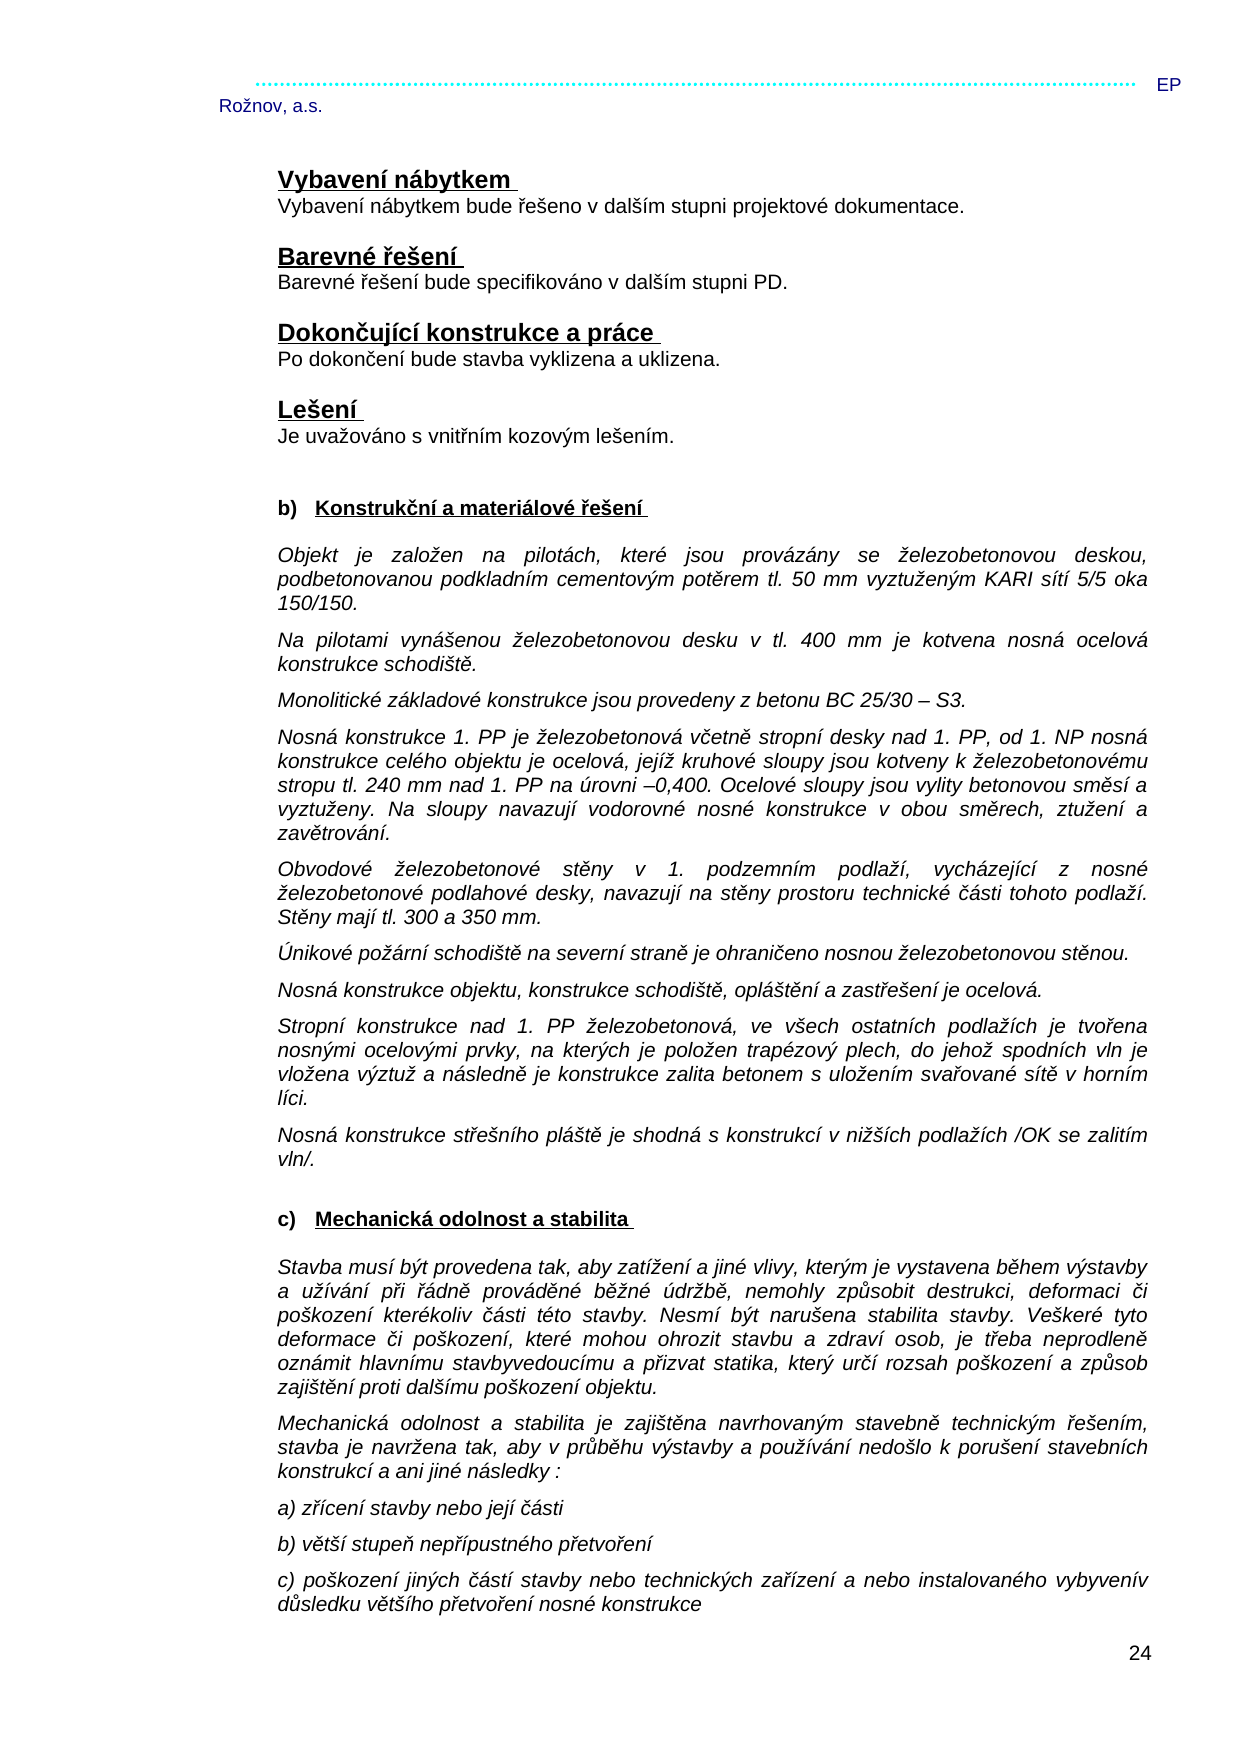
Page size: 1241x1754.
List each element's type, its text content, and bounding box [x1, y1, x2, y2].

text Stavba musí být provedena tak, aby zatížení a jiné vlivy, kterým je vystavena během výstavby a užívání při řádně prováděné běžné údržbě, nemohly způsobit destrukci, deformaci či poškození kterékoliv části této stavby. Nesmí být narušena stabilita stavby. Veškeré tyto deformace či poškození, které mohou ohrozit stavbu a zdraví osob, je třeba neprodleně oznámit hlavnímu stavbyvedoucímu a přizvat statika, který určí rozsah poškození a způsob zajištění proti dalšímu poškození objektu. [277, 1255, 1151, 1398]
text Na pilotami vynášenou železobetonovou desku v tl. 400 mm je kotvena nosná ocelová konstrukce schodiště. [277, 628, 1151, 676]
text b) větší stupeň nepřípustného přetvoření [277, 1532, 1151, 1556]
text a) zřícení stavby nebo její části [277, 1495, 1151, 1519]
subtitle Lešení [277, 395, 1083, 423]
text Monolitické základové konstrukce jsou provedeny z betonu BC 25/30 – S3. [277, 688, 1151, 712]
list Konstrukční a materiálové řešení [277, 495, 1152, 519]
text Je uvažováno s vnitřním kozovým lešením. [277, 423, 1083, 447]
text Po dokončení bude stavba vyklizena a uklizena. [277, 347, 1083, 371]
text Nosná konstrukce objektu, konstrukce schodiště, opláštění a zastřešení je ocelová. [277, 978, 1151, 1002]
list Mechanická odolnost a stabilita [277, 1207, 1152, 1231]
text Vybavení nábytkem bude řešeno v dalším stupni projektové dokumentace. [277, 193, 1152, 217]
subtitle Barevné řešení [277, 241, 1083, 270]
text Obvodové železobetonové stěny v 1. podzemním podlaží, vycházející z nosné železobetonové podlahové desky, navazují na stěny prostoru technické části tohoto podlaží. Stěny mají tl. 300 a 350 mm. [277, 857, 1151, 929]
text Únikové požární schodiště na severní straně je ohraničeno nosnou železobetonovou stěnou. [277, 941, 1151, 965]
text Mechanická odolnost a stabilita je zajištěna navrhovaným stavebně technickým řešením, stavba je navržena tak, aby v průběhu výstavby a používání nedošlo k porušení stavebních konstrukcí a ani jiné následky : [277, 1411, 1151, 1483]
text Nosná konstrukce 1. PP je železobetonová včetně stropní desky nad 1. PP, od 1. NP nosná konstrukce celého objektu je ocelová, jejíž kruhové sloupy jsou kotveny k železobetonovému stropu tl. 240 mm nad 1. PP na úrovni –0,400. Ocelové sloupy jsou vylity betonovou směsí a vyztuženy. Na sloupy navazují vodorovné nosné konstrukce v obou směrech, ztužení a zavětrování. [277, 724, 1151, 844]
subtitle Vybavení nábytkem [277, 165, 1083, 193]
text Barevné řešení bude specifikováno v dalším stupni PD. [277, 270, 1083, 294]
text Nosná konstrukce střešního pláště je shodná s konstrukcí v nižších podlažích /OK se zalitím vln/. [277, 1122, 1151, 1170]
text Objekt je založen na pilotách, které jsou provázány se železobetonovou deskou, podbetonovanou podkladním cementovým potěrem tl. 50 mm vyztuženým KARI sítí 5/5 oka 150/150. [277, 543, 1151, 615]
subtitle Dokončující konstrukce a práce [277, 318, 1083, 347]
text Stropní konstrukce nad 1. PP železobetonová, ve všech ostatních podlažích je tvořena nosnými ocelovými prvky, na kterých je položen trapézový plech, do jehož spodních vln je vložena výztuž a následně je konstrukce zalita betonem s uložením svařované sítě v horním líci. [277, 1014, 1151, 1110]
text c) poškození jiných částí stavby nebo technických zařízení a nebo instalovaného vybyvenív důsledku většího přetvoření nosné konstrukce [277, 1568, 1151, 1616]
